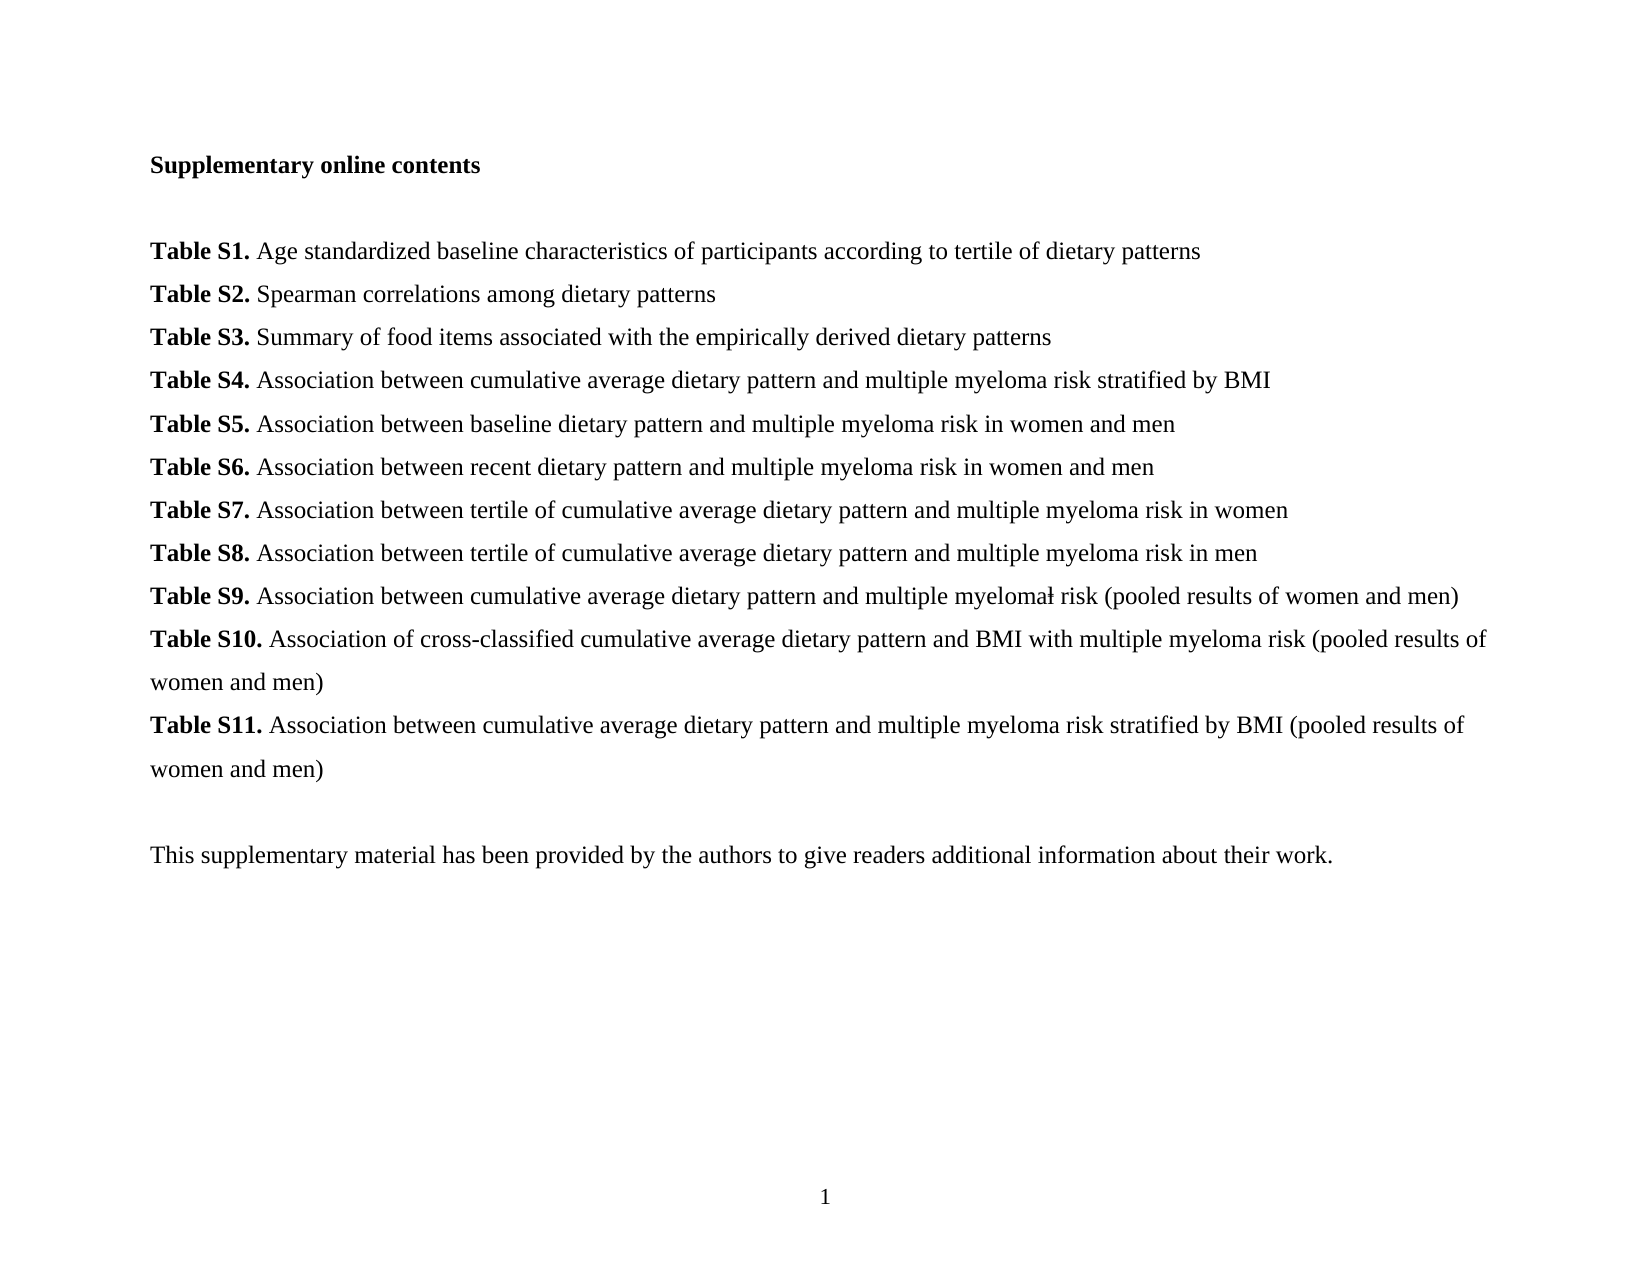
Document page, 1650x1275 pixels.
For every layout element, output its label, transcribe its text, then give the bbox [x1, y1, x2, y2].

text Table S6. Association between recent dietary pattern and multiple myeloma risk in women and men [150, 452, 1500, 481]
text Table S7. Association between tertile of cumulative average dietary pattern and multiple myeloma risk in women [150, 495, 1500, 524]
text Supplementary online contents [150, 150, 1500, 179]
text Table S4. Association between cumulative average dietary pattern and multiple myeloma risk stratified by BMI [150, 366, 1500, 394]
text Table S11. Association between cumulative average dietary pattern and multiple myeloma risk stratified by BMI (pooled results of women and men) [150, 711, 1500, 782]
text Table S8. Association between tertile of cumulative average dietary pattern and multiple myeloma risk in men [150, 538, 1500, 567]
text Table S2. Spearman correlations among dietary patterns [150, 279, 1500, 308]
text Table S3. Summary of food items associated with the empirically derived dietary patterns [150, 322, 1500, 351]
text Table S9. Association between cumulative average dietary pattern and multiple myelomaⱡ risk (pooled results of women and men) [150, 581, 1500, 610]
text This supplementary material has been provided by the authors to give readers additional information about their work. [150, 840, 1500, 869]
text Table S5. Association between baseline dietary pattern and multiple myeloma risk in women and men [150, 409, 1500, 437]
text Table S10. Association of cross-classified cumulative average dietary pattern and BMI with multiple myeloma risk (pooled results of women and men) [150, 624, 1500, 696]
text Table S1. Age standardized baseline characteristics of participants according to tertile of dietary patterns [150, 236, 1500, 265]
